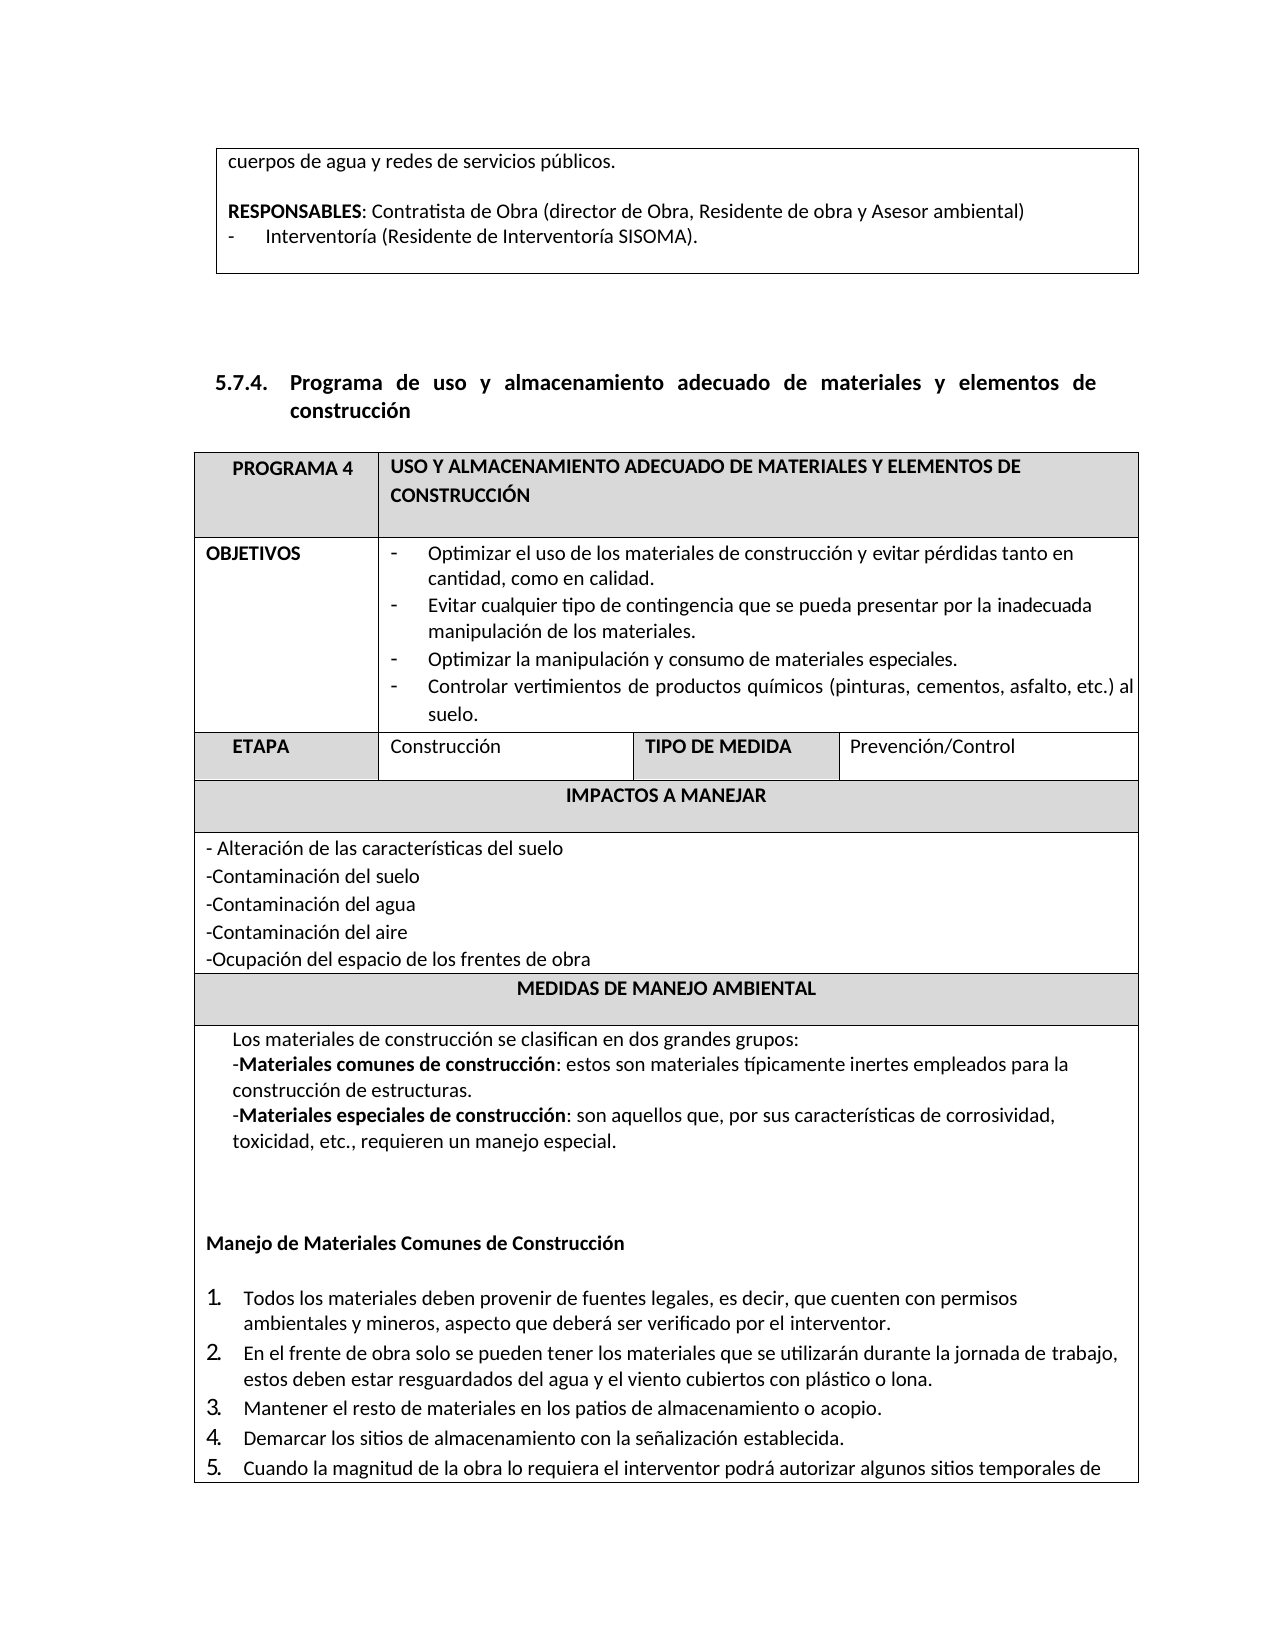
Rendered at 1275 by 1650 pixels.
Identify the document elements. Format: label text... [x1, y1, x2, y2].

table_cell MEDIDAS DE MANEJO AMBIENTAL [195, 974, 1138, 1025]
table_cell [217, 149, 1138, 273]
table_cell IMPACTOS A MANEJAR [195, 781, 1138, 832]
table_cell OBJETIVOS [195, 538, 378, 732]
table_header USO Y ALMACENAMIENTO ADECUADO DE MATERIALES Y ELEMENTOS DE CONSTRUCCIÓN [379, 453, 1138, 537]
table_cell Construcción [379, 733, 633, 779]
list Programa de uso y almacenamiento adecuado de materiales y elementos de construcción [215, 368, 1098, 424]
table_cell ETAPA [195, 733, 378, 779]
table_cell TIPO DE MEDIDA [634, 733, 839, 779]
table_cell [195, 1026, 1138, 1482]
table_cell - Alteración de las características del suelo -Contaminación del suelo -Contaminación del agua -Contaminación del aire -Ocupación del espacio de los frentes de obra [195, 833, 1138, 972]
table_cell Prevención/Control [840, 733, 1138, 779]
table_cell Optimizar el uso de los materiales de construcción y evitar pérdidas tanto en cantidad, como en calidad. Evitar cualquier tipo de contingencia que se pueda presentar por la inadecuada manipulación de los materiales. Optimizar la manipulación y consumo de materiales especiales. Controlar vertimientos de productos químicos (pinturas, cementos, asfalto, etc.) al suelo. [379, 538, 1138, 732]
table_header PROGRAMA 4 [195, 453, 378, 537]
